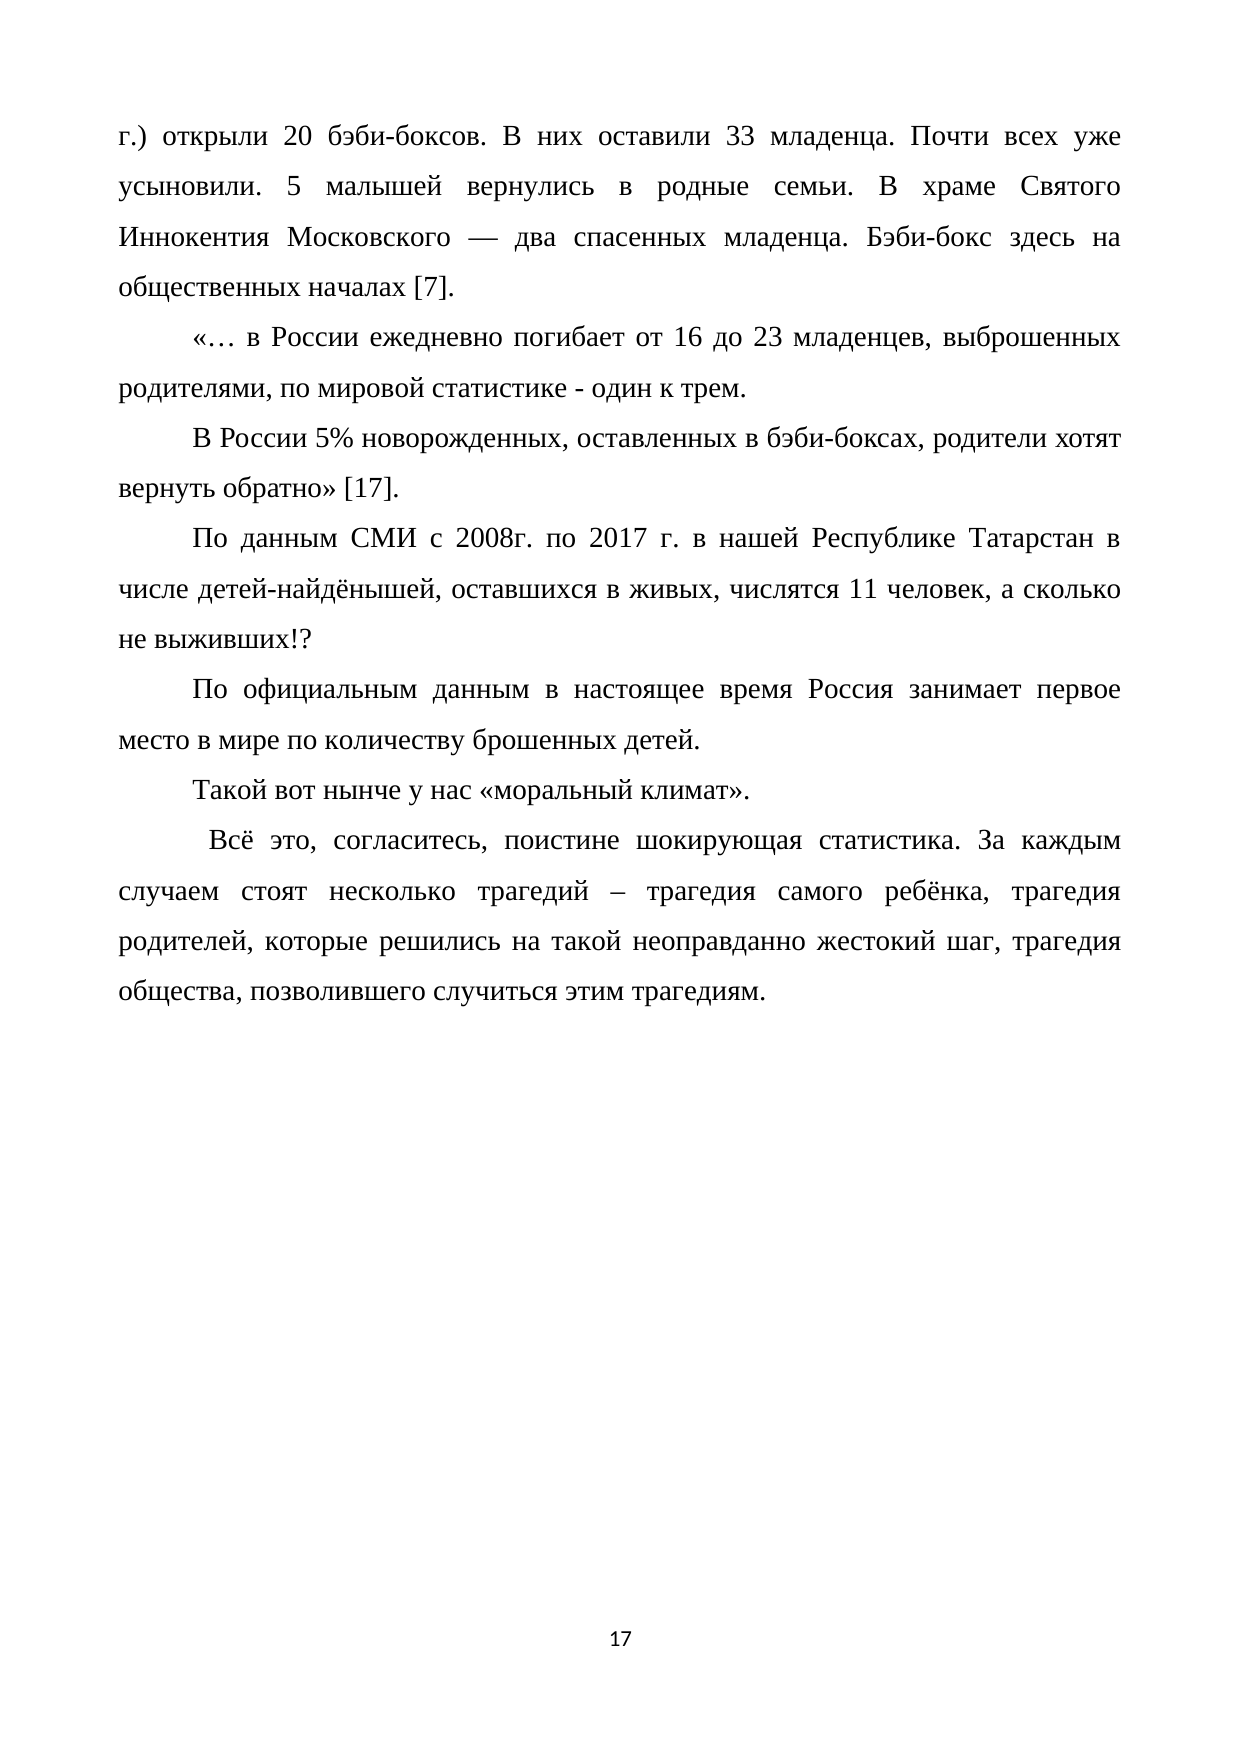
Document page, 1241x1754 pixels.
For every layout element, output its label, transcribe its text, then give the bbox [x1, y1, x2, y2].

text Всё это, согласитесь, поистине шокирующая статистика. За каждым случаем стоят несколько трагедий – трагедия самого ребёнка, трагедия родителей, которые решились на такой неоправданно жестокий шаг, трагедия общества, позволившего случиться этим трагедиям. [118, 822, 1122, 1007]
text По данным СМИ с 2008г. по 2017 г. в нашей Республике Татарстан в числе детей-найдёнышей, оставшихся в живых, числятся 11 человек, а сколько не выживших!? [118, 521, 1122, 655]
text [118, 118, 1122, 303]
text По официальным данным в настоящее время Россия занимает первое место в мире по количеству брошенных детей. [118, 672, 1122, 755]
text «… в России ежедневно погибает от 16 до 23 младенцев, выброшенных родителями, по мировой статистике - один к трем. [118, 319, 1122, 403]
text Такой вот нынче у нас «моральный климат». [118, 772, 1122, 806]
text В России 5% новорожденных, оставленных в бэби-боксах, родители хотят вернуть обратно» [17]. [118, 420, 1122, 504]
